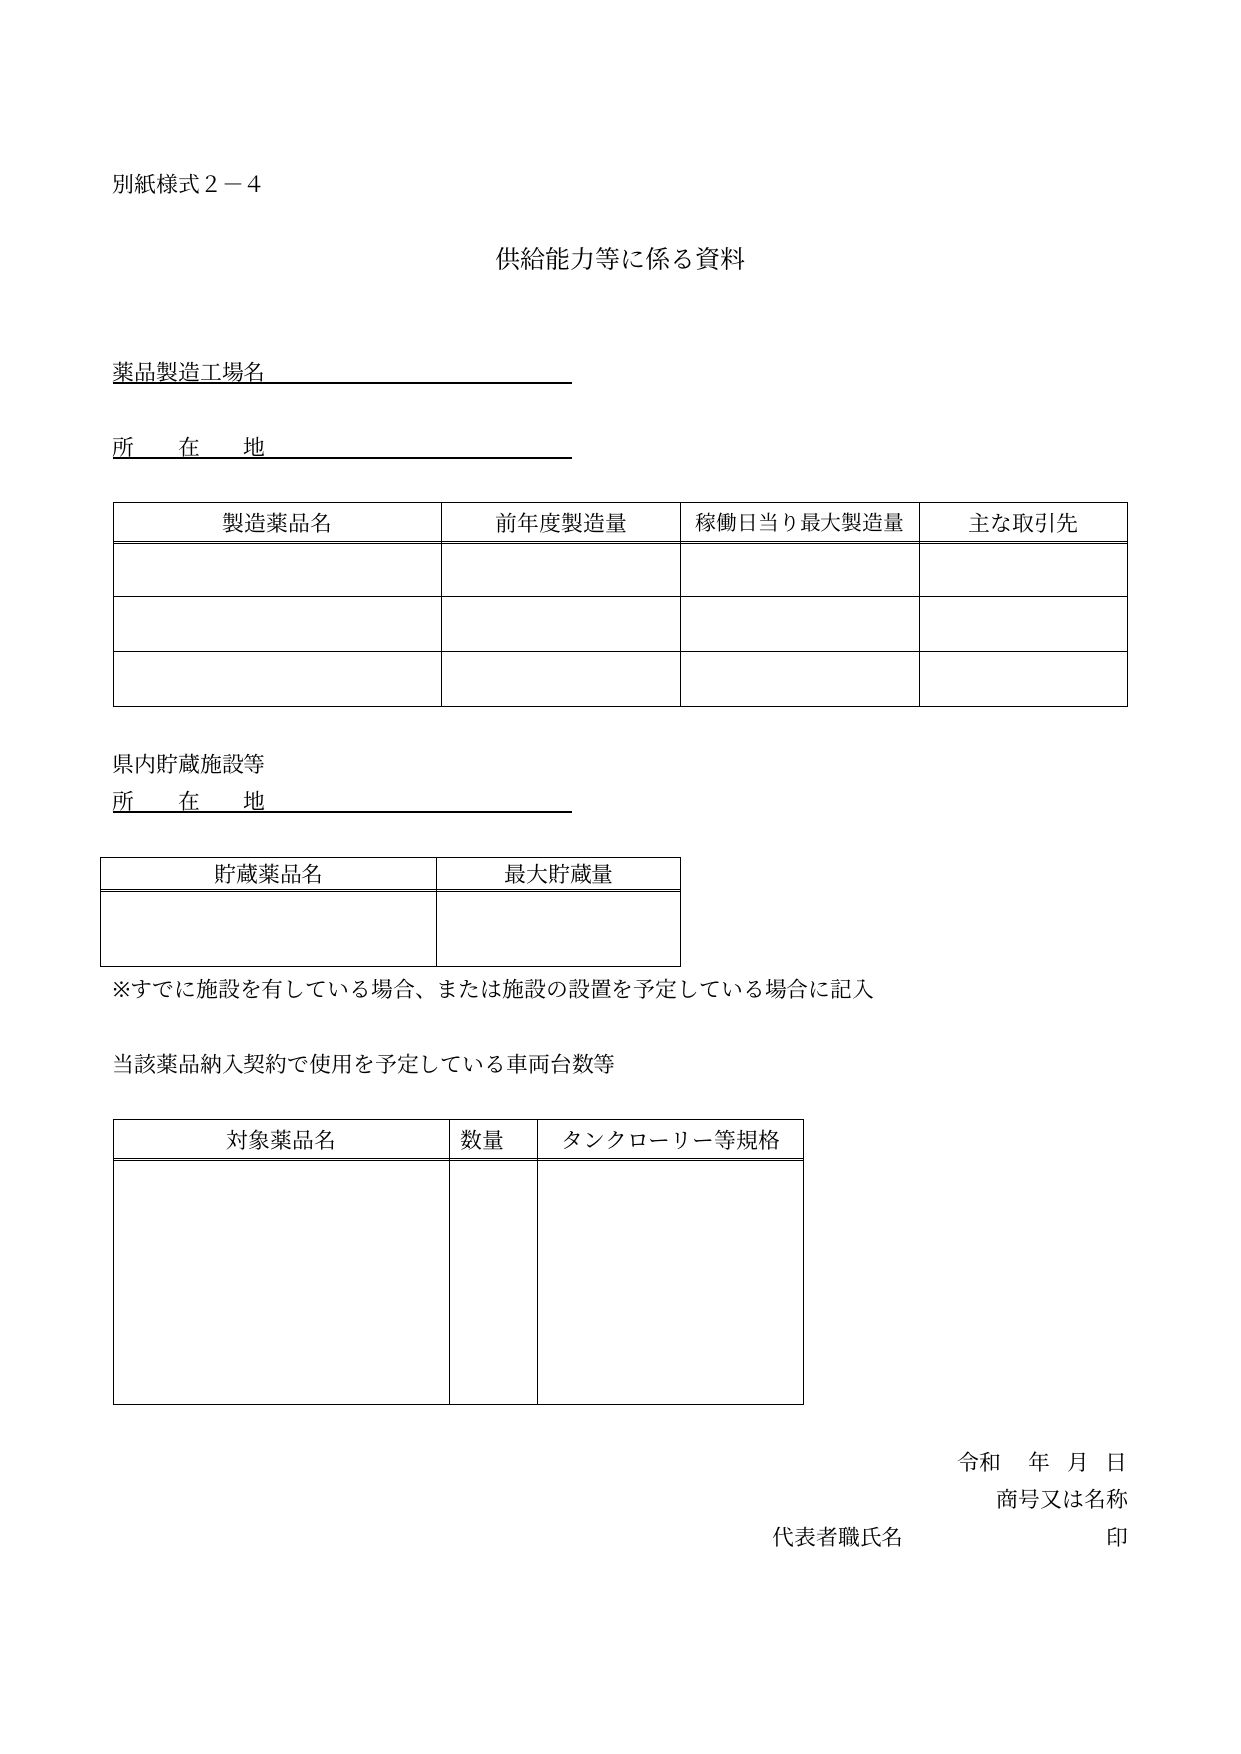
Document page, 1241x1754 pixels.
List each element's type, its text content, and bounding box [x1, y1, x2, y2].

table_cell [442, 544, 680, 596]
table_cell [538, 1161, 803, 1403]
table_header 前年度製造量 [442, 503, 680, 541]
table_header 稼働日当り最大製造量 [681, 503, 919, 541]
text 供給能力等に係る資料 [112, 239, 1128, 277]
table_cell [114, 544, 441, 596]
table_cell [450, 1161, 537, 1403]
table_header 主な取引先 [920, 503, 1127, 541]
text 令和 年 月 日 [112, 1442, 1128, 1479]
table_cell [681, 652, 919, 706]
table_header 貯蔵薬品名 [101, 858, 436, 889]
table_header 最大貯蔵量 [437, 858, 680, 889]
table_header 数量 [450, 1120, 537, 1158]
text ※すでに施設を有している場合、または施設の設置を予定している場合に記入 [112, 857, 1128, 1007]
table_cell [114, 1161, 449, 1403]
text 商号又は名称 [112, 1479, 1128, 1517]
text 薬品製造工場名 [112, 352, 1128, 389]
table_header 対象薬品名 [114, 1120, 449, 1158]
table_cell [437, 892, 680, 966]
text 県内貯蔵施設等 [112, 744, 1128, 782]
table_cell [681, 544, 919, 596]
text 所 在 地 [112, 427, 1128, 464]
table_cell [114, 597, 441, 651]
table_cell [114, 652, 441, 706]
text 所 在 地 [112, 782, 1128, 819]
text 代表者職氏名 印 [112, 1517, 1128, 1554]
table_cell [920, 544, 1127, 596]
table_cell [920, 652, 1127, 706]
text 別紙様式２－４ [112, 164, 1128, 202]
text 当該薬品納入契約で使用を予定している車両台数等 [112, 1044, 1128, 1082]
table_cell [681, 597, 919, 651]
table_header 製造薬品名 [114, 503, 441, 541]
table_cell [442, 597, 680, 651]
table_cell [920, 597, 1127, 651]
table_cell [101, 892, 436, 966]
table_header タンクローリー等規格 [538, 1120, 803, 1158]
table_cell [442, 652, 680, 706]
